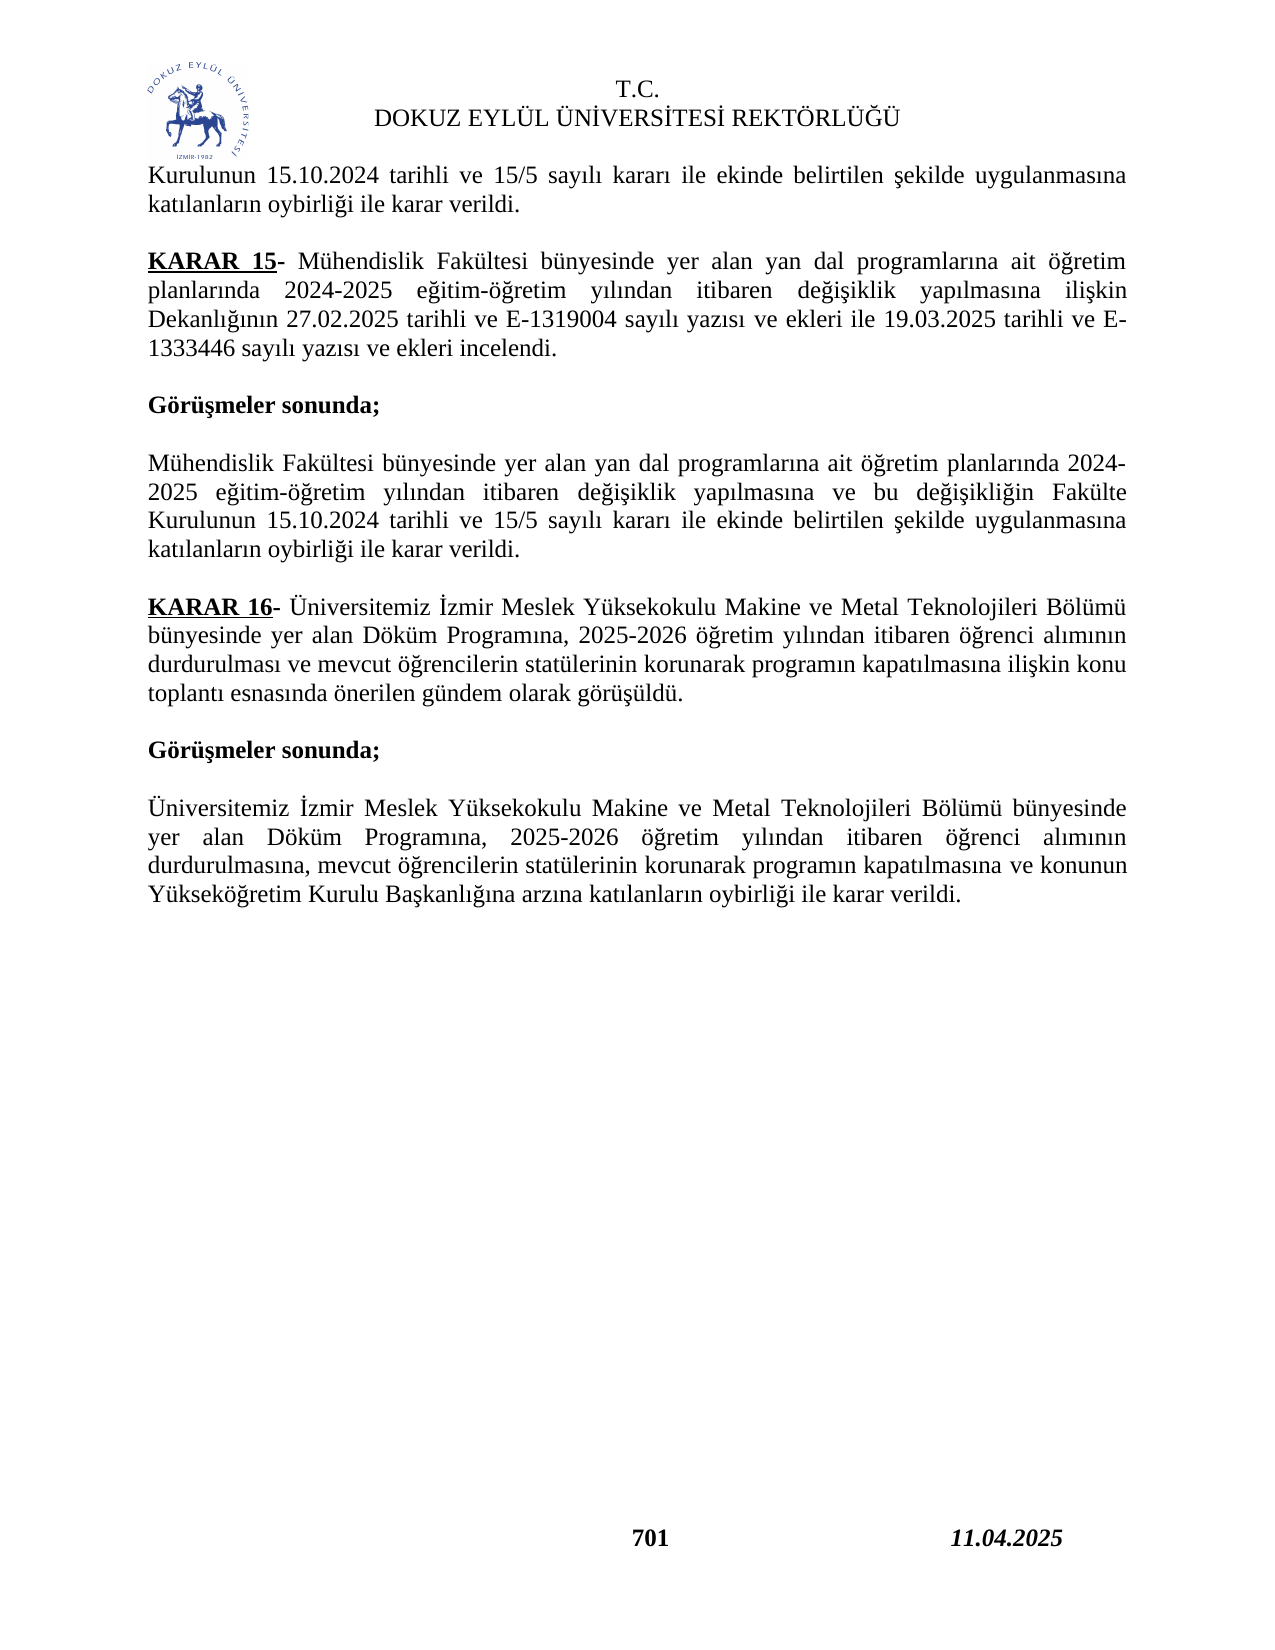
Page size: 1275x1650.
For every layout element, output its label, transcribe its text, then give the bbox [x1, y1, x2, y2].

text KARAR 15- Mühendislik Fakültesi bünyesinde yer alan yan dal programlarına ait öğretim planlarında 2024-2025 eğitim-öğretim yılından itibaren değişiklik yapılmasına ilişkin Dekanlığının 27.02.2025 tarihli ve E-1319004 sayılı yazısı ve ekleri ile 19.03.2025 tarihli ve E-1333446 sayılı yazısı ve ekleri incelendi. [148, 246, 1127, 361]
picture [147, 62, 249, 159]
text Görüşmeler sonunda; [148, 736, 1127, 764]
text KARAR 16- Üniversitemiz İzmir Meslek Yüksekokulu Makine ve Metal Teknolojileri Bölümü bünyesinde yer alan Döküm Programına, 2025-2026 öğretim yılından itibaren öğrenci alımının durdurulması ve mevcut öğrencilerin statülerinin korunarak programın kapatılmasına ilişkin konu toplantı esnasında önerilen gündem olarak görüşüldü. [148, 592, 1127, 707]
text Görüşmeler sonunda; [148, 390, 1127, 419]
text Mühendislik Fakültesi bünyesinde yer alan yan dal programlarına ait öğretim planlarında 2024-2025 eğitim-öğretim yılından itibaren değişiklik yapılmasına ve bu değişikliğin Fakülte Kurulunun 15.10.2024 tarihli ve 15/5 sayılı kararı ile ekinde belirtilen şekilde uygulanmasına katılanların oybirliği ile karar verildi. [148, 448, 1127, 563]
text Üniversitemiz İzmir Meslek Yüksekokulu Makine ve Metal Teknolojileri Bölümü bünyesinde yer alan Döküm Programına, 2025-2026 öğretim yılından itibaren öğrenci alımının durdurulmasına, mevcut öğrencilerin statülerinin korunarak programın kapatılmasına ve konunun Yükseköğretim Kurulu Başkanlığına arzına katılanların oybirliği ile karar verildi. [148, 793, 1127, 908]
